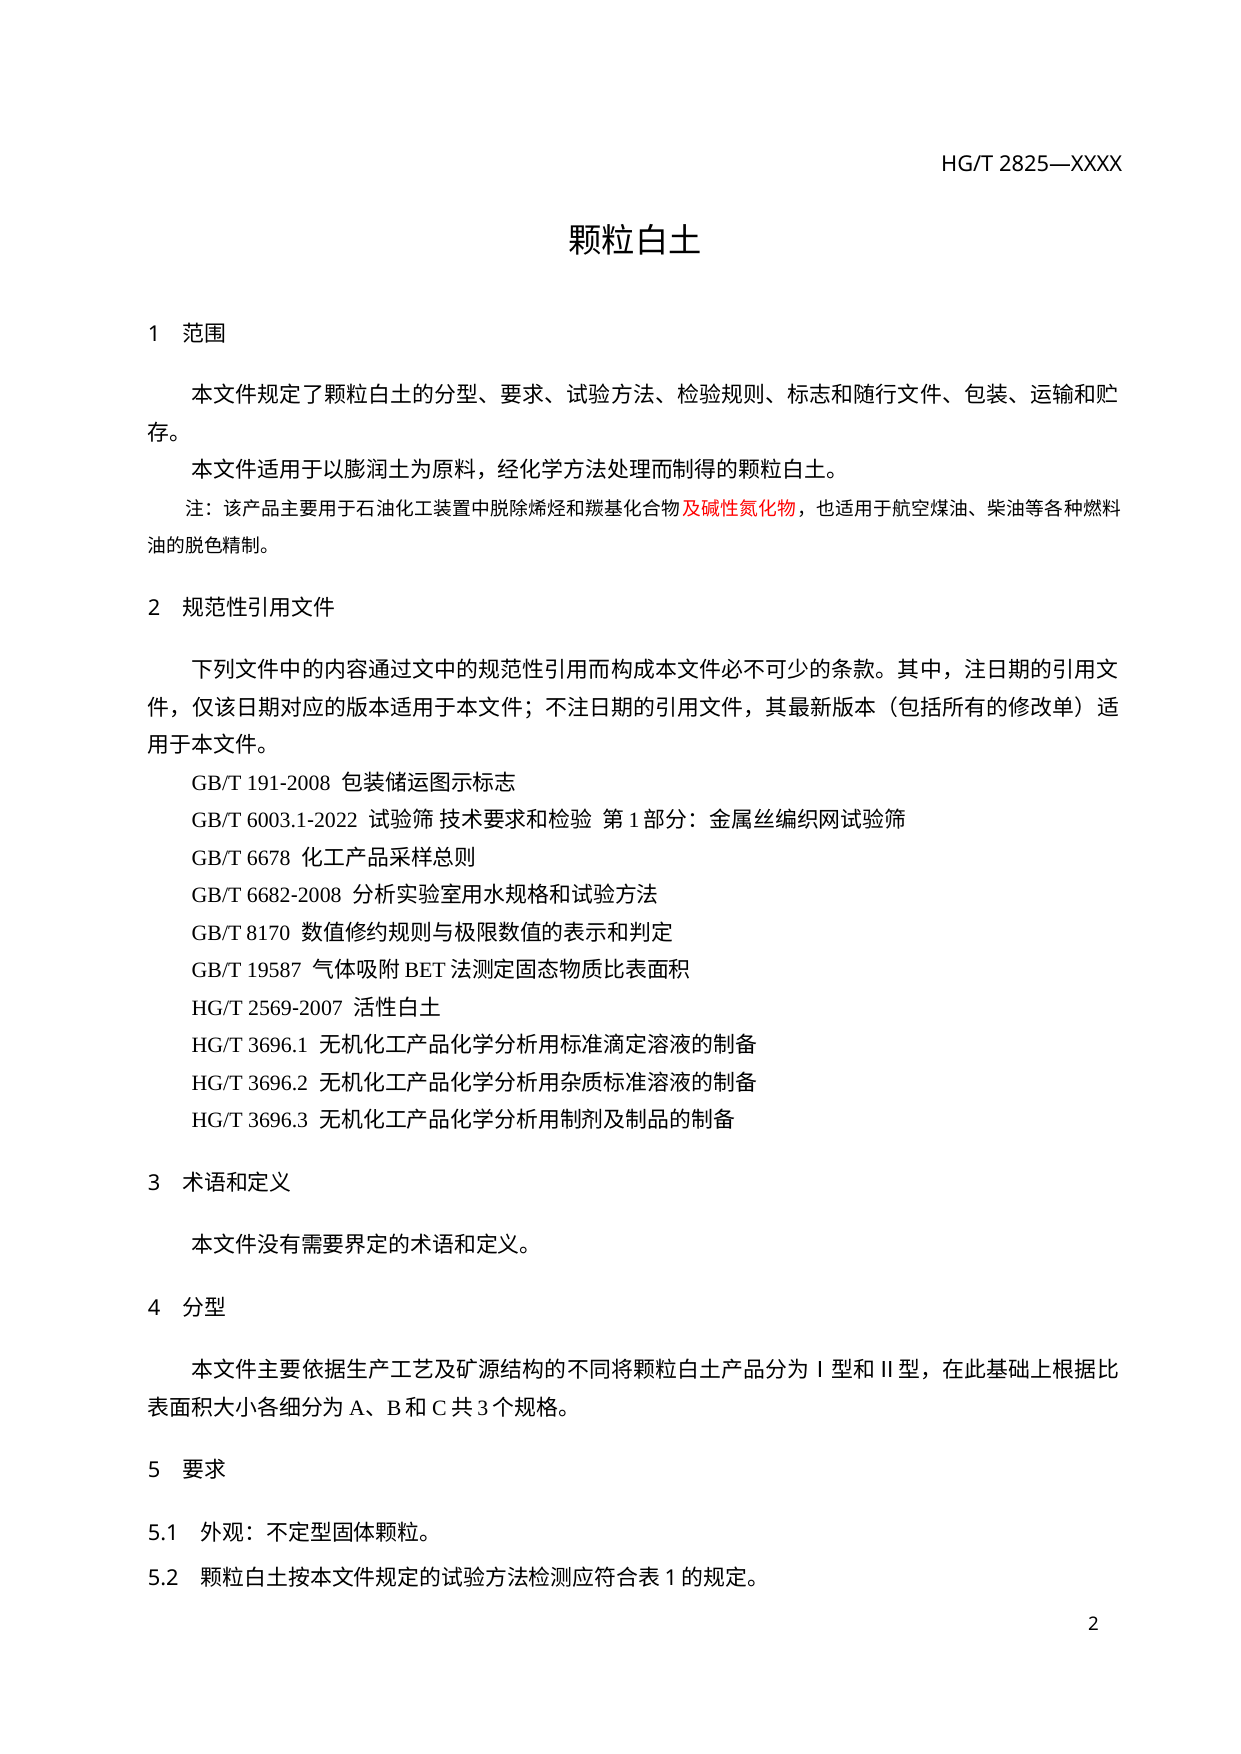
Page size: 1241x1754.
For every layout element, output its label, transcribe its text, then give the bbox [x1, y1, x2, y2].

text 术语和定义 [148, 1160, 1122, 1198]
text GB/T 6003.1-2022 试验筛 技术要求和检验 第1部分：金属丝编织网试验筛 [148, 798, 1122, 835]
text 范围 [148, 316, 1122, 348]
text HG/T 3696.1 无机化工产品化学分析用标准滴定溶液的制备 [148, 1023, 1122, 1060]
text HG/T 2569-2007 活性白土 [148, 985, 1122, 1023]
text 注：该产品主要用于石油化工装置中脱除烯烃和羰基化合物及碱性氮化物，也适用于航空煤油、柴油等各种燃料油的脱色精制。 [148, 485, 1122, 560]
text 分型 [148, 1285, 1122, 1323]
text GB/T 191-2008 包装储运图示标志 [148, 760, 1122, 798]
text 本文件规定了颗粒白土的分型、要求、试验方法、检验规则、标志和随行文件、包装、运输和贮存。 [148, 373, 1122, 448]
text HG/T 3696.3 无机化工产品化学分析用制剂及制品的制备 [148, 1098, 1122, 1135]
text 本文件适用于以膨润土为原料，经化学方法处理而制得的颗粒白土。 [148, 448, 1122, 485]
text GB/T 6682-2008 分析实验室用水规格和试验方法 [148, 873, 1122, 910]
text GB/T 19587 气体吸附BET法测定固态物质比表面积 [148, 948, 1122, 985]
text 颗粒白土按本文件规定的试验方法检测应符合表1的规定。 [148, 1560, 1122, 1592]
text 规范性引用文件 [148, 585, 1122, 623]
text GB/T 6678 化工产品采样总则 [148, 835, 1122, 873]
text HG/T 3696.2 无机化工产品化学分析用杂质标准溶液的制备 [148, 1060, 1122, 1098]
text 要求 [148, 1448, 1122, 1485]
text 本文件主要依据生产工艺及矿源结构的不同将颗粒白土产品分为Ⅰ型和Ⅱ型，在此基础上根据比表面积大小各细分为A、B和C共3个规格。 [148, 1348, 1122, 1423]
text GB/T 8170 数值修约规则与极限数值的表示和判定 [148, 910, 1122, 948]
text 外观：不定型固体颗粒。 [148, 1510, 1122, 1548]
